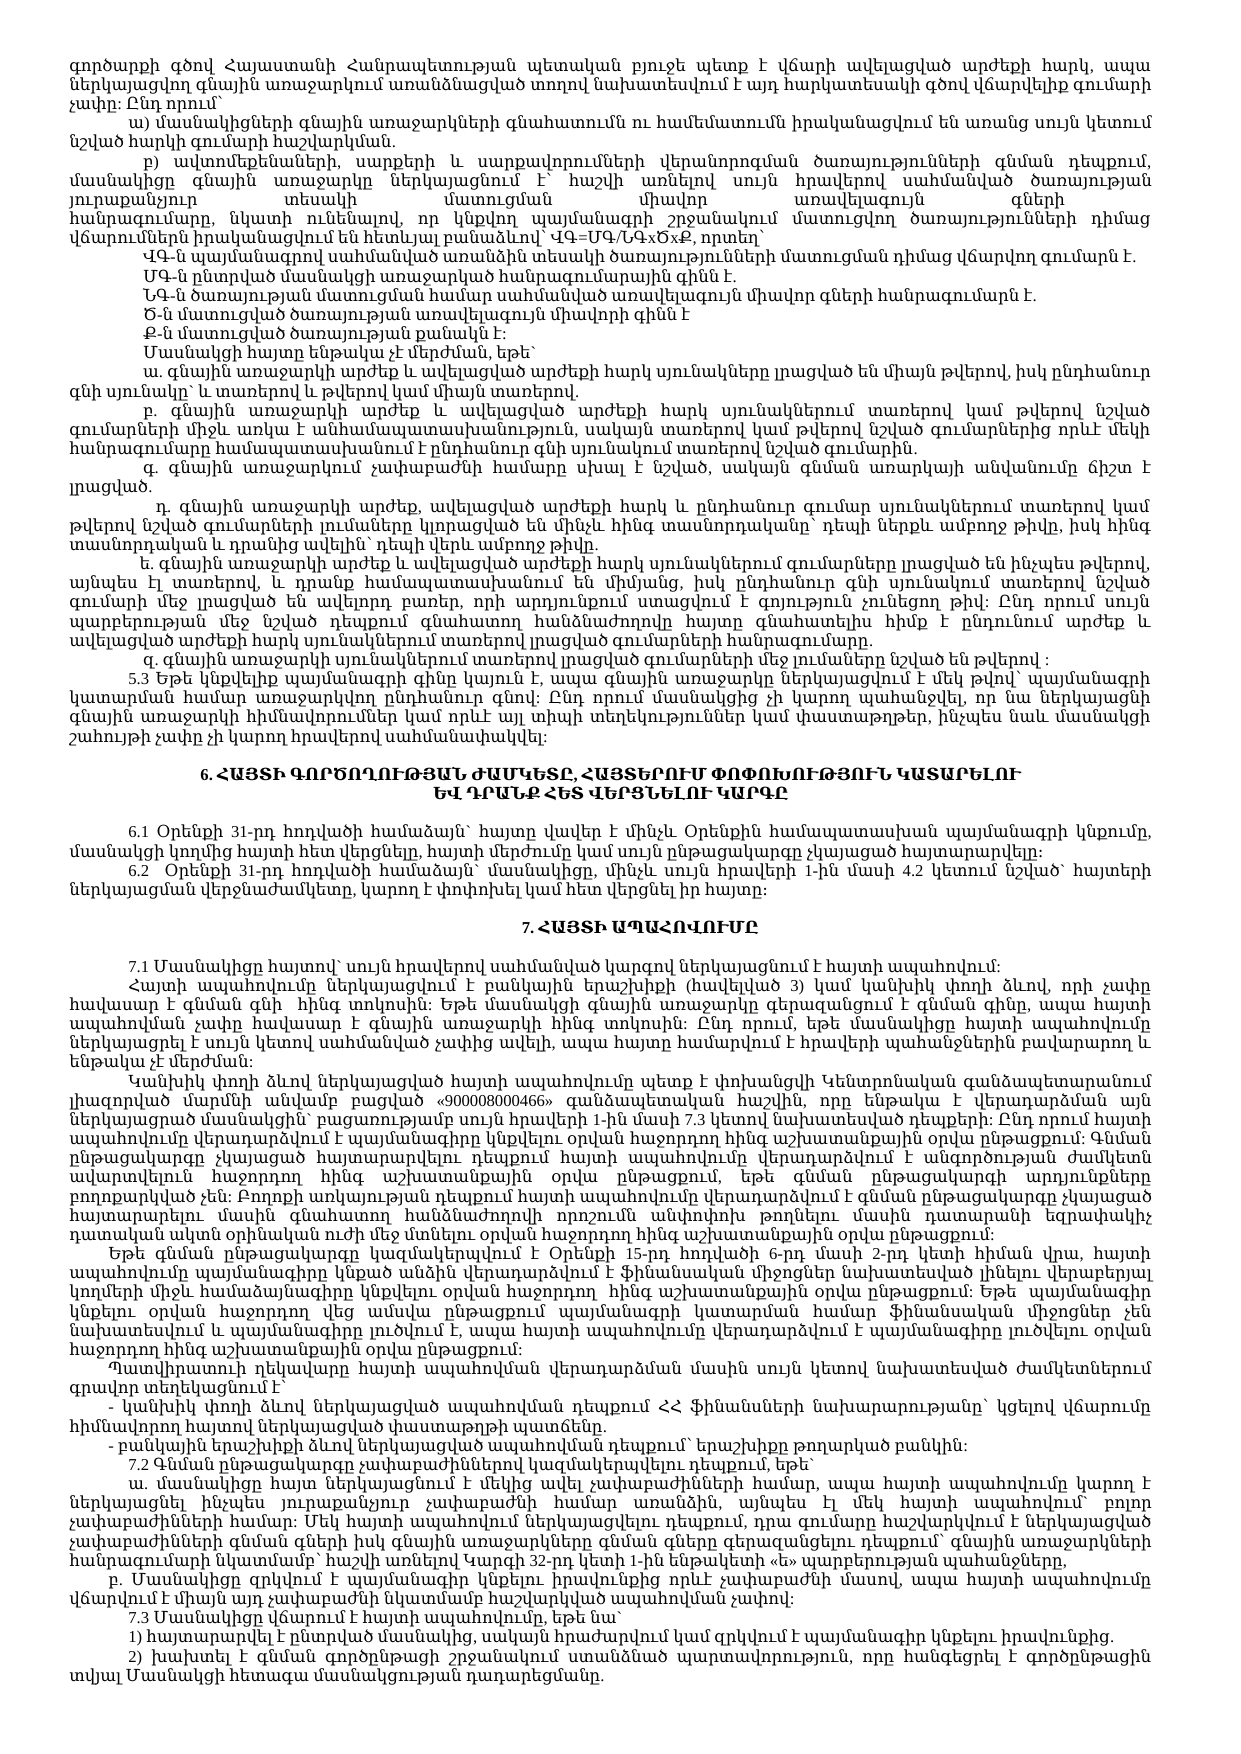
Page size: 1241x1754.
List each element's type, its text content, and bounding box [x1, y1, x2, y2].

text ե. գնային առաջարկի արժեք և ավելացված արժեքի հարկ սյունակներում գումարները լրացված են ինչպես թվերով, այնպես էլ տառերով, և դրանք համապատասխանում են միմյանց, իսկ ընդհանուր գնի սյունակում տառերով նշված գումարի մեջ լրացված են ավելորդ բառեր, որի արդյունքում ստացվում է գոյություն չունեցող թիվ: Ընդ որում սույն պարբերության մեջ նշված դեպքում գնահատող հանձնաժողովը հայտը գնահատելիս հիմք է ընդունում արժեք և ավելացված արժեքի հարկ սյունակներում տառերով լրացված գումարների հանրագումարը. [69, 554, 1152, 650]
text Կանխիկ փողի ձևով ներկայացված հայտի ապահովումը պետք է փոխանցվի Կենտրոնական գանձապետարանում լիազորված մարմնի անվամբ բացված «900008000466» գանձապետական հաշվին, որը ենթակա է վերադարձման այն ներկայացրած մասնակցին` բացառությամբ սույն հրավերի 1-ին մասի 7.3 կետով նախատեսված դեպքերի: Ընդ որում հայտի ապահովումը վերադարձվում է պայմանագիրը կնքվելու օրվան հաջորդող հինգ աշխատանքային օրվա ընթացքում: Գնման ընթացակարգը չկայացած հայտարարվելու դեպքում հայտի ապահովումը վերադարձվում է անգործության ժամկետն ավարտվելուն հաջորդող հինգ աշխատանքային օրվա ընթացքում, եթե գնման ընթացակարգի արդյունքները բողոքարկված չեն: Բողոքի առկայության դեպքում հայտի ապահովումը վերադարձվում է գնման ընթացակարգը չկայացած հայտարարելու մասին գնահատող հանձնաժողովի որոշումն անփոփոխ թողնելու մասին դատարանի եզրափակիչ դատական ակտն օրինական ուժի մեջ մտնելու օրվան հաջորդող հինգ աշխատանքային օրվա ընթացքում: [69, 1071, 1152, 1244]
text ա. մասնակիցը հայտ ներկայացնում է մեկից ավել չափաբաժինների համար, ապա հայտի ապահովումը կարող է ներկայացնել ինչպես յուրաքանչյուր չափաբաժնի համար առանձին, այնպես էլ մեկ հայտի ապահովում` բոլոր չափաբաժինների համար: Մեկ հայտի ապահովում ներկայացվելու դեպքում, դրա գումարը հաշվարկվում է ներկայացված չափաբաժինների գնման գների իսկ գնային առաջարկները գնման գները գերազանցելու դեպքում՝ գնային առաջարկների հանրագումարի նկատմամբ՝ հաշվի առնելով Կարգի 32-րդ կետի 1-ին ենթակետի «ե» պարբերության պահանջները, [69, 1474, 1152, 1570]
text Պատվիրատուի ղեկավարը հայտի ապահովման վերադարձման մասին սույն կետով նախատեսված ժամկետներում գրավոր տեղեկացնում է՝ [69, 1359, 1152, 1397]
text 6. ՀԱՅՏԻ ԳՈՐԾՈՂՈՒԹՅԱՆ ԺԱՄԿԵՏԸ, ՀԱՅՏԵՐՈՒՄ ՓՈՓՈԽՈՒԹՅՈՒՆ ԿԱՏԱՐԵԼՈՒ [69, 765, 1152, 784]
text բ. գնային առաջարկի արժեք և ավելացված արժեքի հարկ սյունակներում տառերով կամ թվերով նշված գումարների միջև առկա է անհամապատասխանություն, սակայն տառերով կամ թվերով նշված գումարներից որևէ մեկի հանրագումարը համապատասխանում է ընդհանուր գնի սյունակում տառերով նշված գումարին. [69, 401, 1152, 458]
text Մասնակցի հայտը ենթակա չէ մերժման, եթե` [69, 343, 1152, 362]
text բ. Մասնակիցը զրկվում է պայմանագիր կնքելու իրավունքից որևէ չափաբաժնի մասով, ապա հայտի ապահովումը վճարվում է միայն այդ չափաբաժնի նկատմամբ հաշվարկված ապահովման չափով: [69, 1570, 1152, 1608]
text ա) մասնակիցների գնային առաջարկների գնահատումն ու համեմատումն իրականացվում են առանց սույն կետում նշված հարկի գումարի հաշվարկման. [69, 113, 1152, 151]
text Հայտի ապահովումը ներկայացվում է բանկային երաշխիքի (հավելված 3) կամ կանխիկ փողի ձևով, որի չափը հավասար է գնման գնի հինգ տոկոսին: Եթե մասնակցի գնային առաջարկը գերազանցում է գնման գինը, ապա հայտի ապահովման չափը հավասար է գնային առաջարկի հինգ տոկոսին: Ընդ որում, եթե մասնակիցը հայտի ապահովումը ներկայացրել է սույն կետով սահմանված չափից ավելի, ապա հայտը համարվում է հրավերի պահանջներին բավարարող և ենթակա չէ մերժման: [69, 976, 1152, 1071]
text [69, 56, 1152, 113]
text ՎԳ-ն պայմանագրով սահմանված առանձին տեսակի ծառայությունների մատուցման դիմաց վճարվող գումարն է. [69, 247, 1152, 266]
text 7.2 Գնման ընթացակարգը չափաբաժիններով կազմակերպվելու դեպքում, եթե` [69, 1455, 1152, 1474]
text Եթե գնման ընթացակարգը կազմակերպվում է Օրենքի 15-րդ հոդվածի 6-րդ մասի 2-րդ կետի հիման վրա, հայտի ապահովումը պայմանագիրը կնքած անձին վերադարձվում է ֆինանսական միջոցներ նախատեսված լինելու վերաբերյալ կողմերի միջև համաձայնագիրը կնքվելու օրվան հաջորդող հինգ աշխատանքային օրվա ընթացքում: Եթե պայմանագիր կնքելու օրվան հաջորդող վեց ամսվա ընթացքում պայմանագրի կատարման համար ֆինանսական միջոցներ չեն նախատեսվում և պայմանագիրը լուծվում է, ապա հայտի ապահովումը վերադարձվում է պայմանագիրը լուծվելու օրվան հաջորդող հինգ աշխատանքային օրվա ընթացքում: [69, 1244, 1152, 1359]
text 2) խախտել է գնման գործընթացի շրջանակում ստանձնած պարտավորություն, որը հանգեցրել է գործընթացին տվյալ Մասնակցի հետագա մասնակցության դադարեցմանը. [69, 1646, 1152, 1685]
text ՆԳ-ն ծառայության մատուցման համար սահմանված առավելագույն միավոր գների հանրագումարն է. [69, 286, 1152, 305]
text Ք-ն մատուցված ծառայության քանակն է: [69, 324, 1152, 343]
text գ. գնային առաջարկում չափաբաժնի համարը սխալ է նշված, սակայն գնման առարկայի անվանումը ճիշտ է լրացված. [69, 458, 1152, 496]
text Ծ-ն մատուցված ծառայության առավելագույն միավորի գինն է [69, 305, 1152, 324]
text - կանխիկ փողի ձևով ներկայացված ապահովման դեպքում ՀՀ ֆինանսների նախարարությանը՝ կցելով վճարումը հիմնավորող հայտով ներկայացված փաստաթղթի պատճենը. [69, 1397, 1152, 1436]
text դ. գնային առաջարկի արժեք, ավելացված արժեքի հարկ և ընդհանուր գումար սյունակներում տառերով կամ թվերով նշված գումարների լումաները կլորացված են մինչև հինգ տասնորդականը՝ դեպի ներքև ամբողջ թիվը, իսկ հինգ տասնորդական և դրանից ավելին՝ դեպի վերև ամբողջ թիվը. [69, 496, 1152, 554]
text - բանկային երաշխիքի ձևով ներկայացված ապահովման դեպքում՝ երաշխիքը թողարկած բանկին: [69, 1436, 1152, 1455]
text ԵՎ ԴՐԱՆՔ ՀԵՏ ՎԵՐՑՆԵԼՈՒ ԿԱՐԳԸ [69, 784, 1152, 803]
text 6.1 Օրենքի 31-րդ հոդվածի համաձայն` հայտը վավեր է մինչև Օրենքին համապատասխան պայմանագրի կնքումը, մասնակցի կողմից հայտի հետ վերցնելը, հայտի մերժումը կամ սույն ընթացակարգը չկայացած հայտարարվելը։ [69, 822, 1152, 861]
text 7.3 Մասնակիցը վճարում է հայտի ապահովումը, եթե նա` [69, 1608, 1152, 1627]
text 1) հայտարարվել է ընտրված մասնակից, սակայն հրաժարվում կամ զրկվում է պայմանագիր կնքելու իրավունքից. [69, 1627, 1152, 1646]
text 5.3 Եթե կնքվելիք պայմանագրի գինը կայուն է, ապա գնային առաջարկը ներկայացվում է մեկ թվով՝ պայմանագրի կատարման համար առաջարկվող ընդհանուր գնով: Ընդ որում մասնակցից չի կարող պահանջվել, որ նա ներկայացնի գնային առաջարկի հիմնավորումներ կամ որևէ այլ տիպի տեղեկություններ կամ փաստաթղթեր, ինչպես նաև մասնակցի շահույթի չափը չի կարող հրավերով սահմանափակվել: [69, 669, 1152, 746]
text 6.2 Օրենքի 31-րդ հոդվածի համաձայն` մասնակիցը, մինչև սույն հրավերի 1-ին մասի 4.2 կետում նշված` հայտերի ներկայացման վերջնաժամկետը, կարող է փոփոխել կամ հետ վերցնել իր հայտը։ [69, 861, 1152, 899]
text 7. ՀԱՅՏԻ ԱՊԱՀՈՎՈՒՄԸ [69, 918, 1152, 937]
text բ) ավտոմեքենաների, սարքերի և սարքավորումների վերանորոգման ծառայությունների գնման դեպքում, մասնակիցը գնային առաջարկը ներկայացնում է՝ հաշվի առնելով սույն հրավերով սահմանված ծառայության յուրաքանչյուր տեսակի մատուցման միավոր առավելագույն գների հանրագումարը, նկատի ունենալով, որ կնքվող պայմանագրի շրջանակում մատուցվող ծառայությունների դիմաց վճարումներն իրականացվում են հետևյալ բանաձևով՝ ՎԳ=ՄԳ/ՆԳxԾxՔ, որտեղ՝ [69, 151, 1152, 247]
text ա. գնային առաջարկի արժեք և ավելացված արժեքի հարկ սյունակները լրացված են միայն թվերով, իսկ ընդհանուր գնի սյունակը` և տառերով և թվերով կամ միայն տառերով. [69, 362, 1152, 401]
text 7.1 Մասնակիցը հայտով` սույն հրավերով սահմանված կարգով ներկայացնում է հայտի ապահովում: [69, 956, 1152, 976]
text զ. գնային առաջարկի սյունակներում տառերով լրացված գումարների մեջ լումաները նշված են թվերով : [69, 650, 1152, 669]
text ՄԳ-ն ընտրված մասնակցի առաջարկած հանրագումարային գինն է. [69, 266, 1152, 286]
